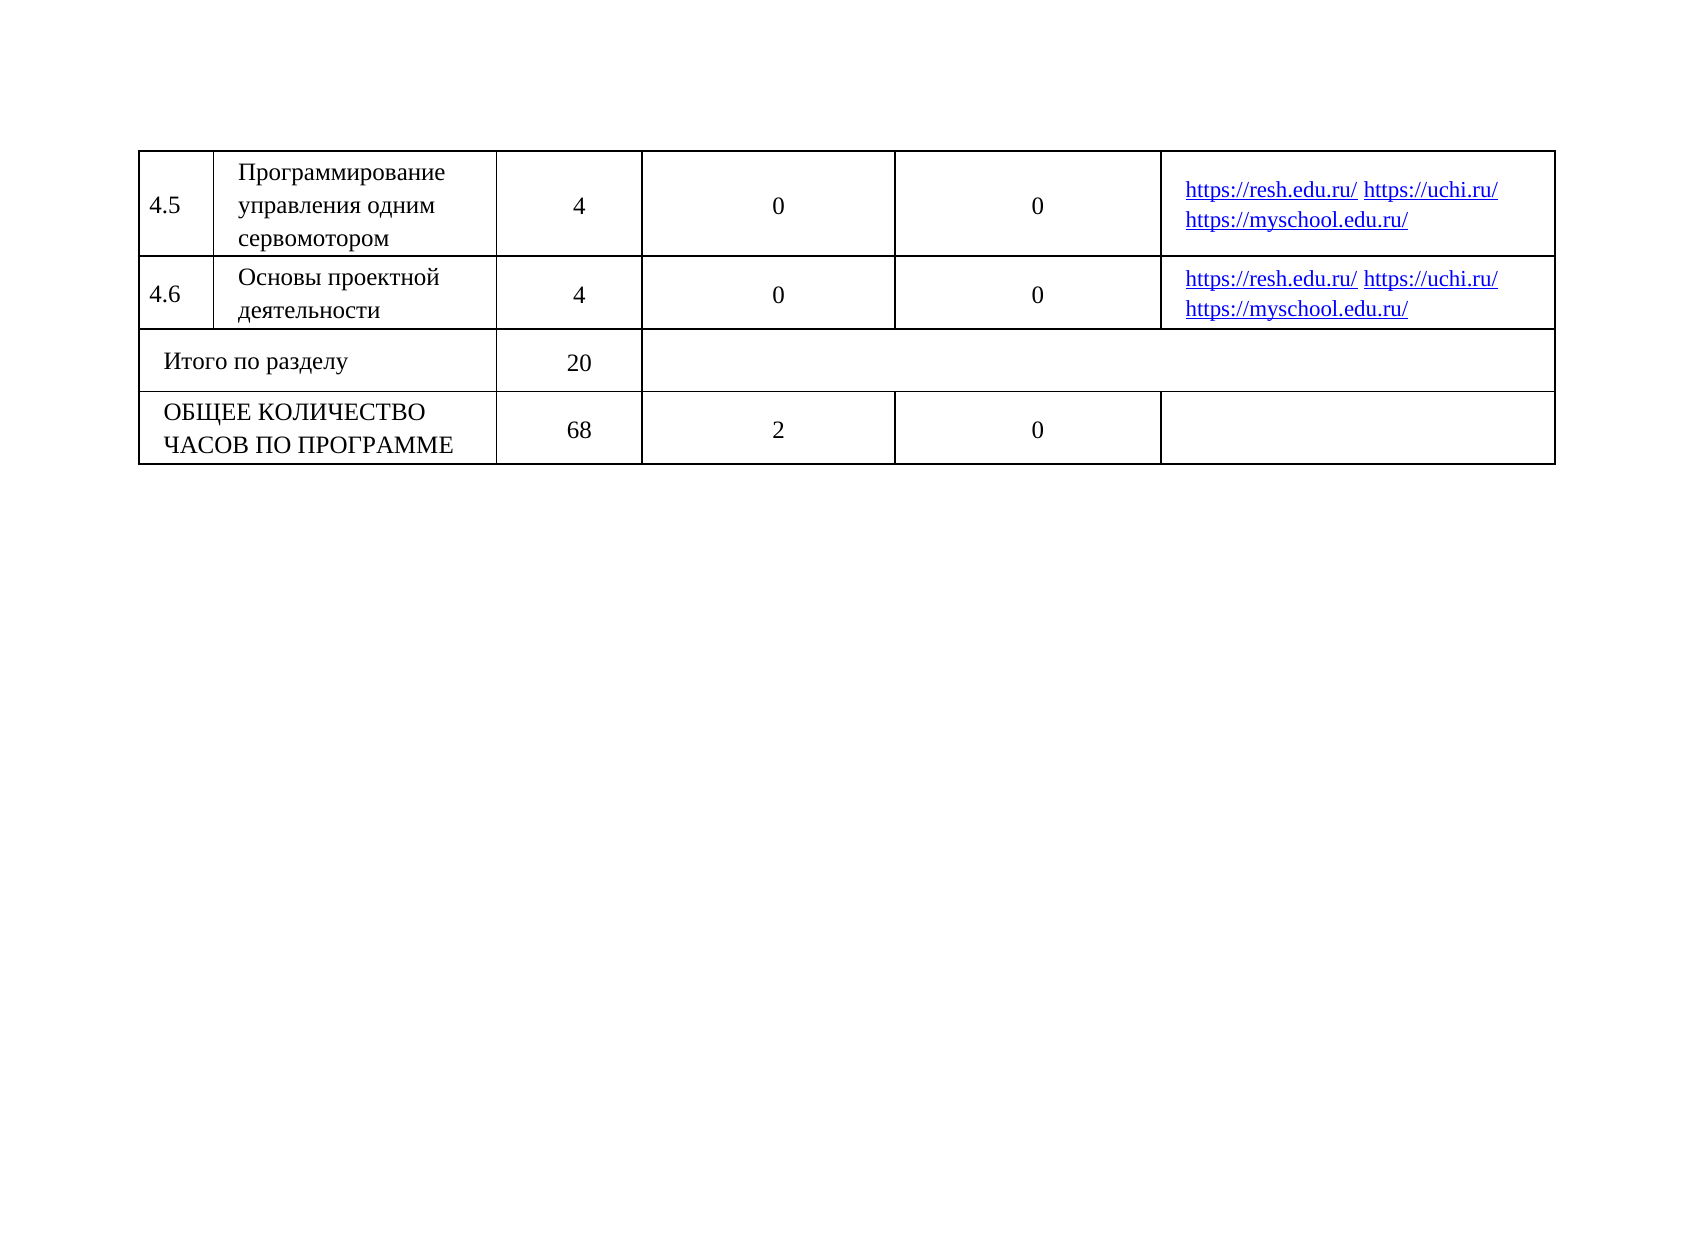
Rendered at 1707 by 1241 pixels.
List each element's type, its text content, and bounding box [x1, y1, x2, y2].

table_cell Программирование управления одним сервомотором [214, 152, 496, 255]
table_cell 68 [497, 392, 641, 463]
table_cell [643, 330, 1554, 391]
table_cell 4.5 [140, 152, 213, 255]
table_cell 0 [643, 257, 894, 328]
table_cell 4 [497, 152, 641, 255]
table_cell Основы проектной деятельности [214, 257, 496, 328]
table_cell 0 [896, 152, 1160, 255]
table_cell 4.6 [140, 257, 213, 328]
table_cell ОБЩЕЕ КОЛИЧЕСТВО ЧАСОВ ПО ПРОГРАММЕ [140, 392, 496, 463]
table_cell 0 [896, 257, 1160, 328]
table_cell 0 [643, 152, 894, 255]
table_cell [1162, 257, 1554, 328]
table_cell 20 [497, 330, 641, 391]
table_cell 2 [643, 392, 894, 463]
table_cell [1162, 152, 1554, 255]
table_cell 4 [497, 257, 641, 328]
table_cell 0 [896, 392, 1160, 463]
table_cell [1162, 392, 1554, 463]
table_cell Итого по разделу [140, 330, 496, 391]
